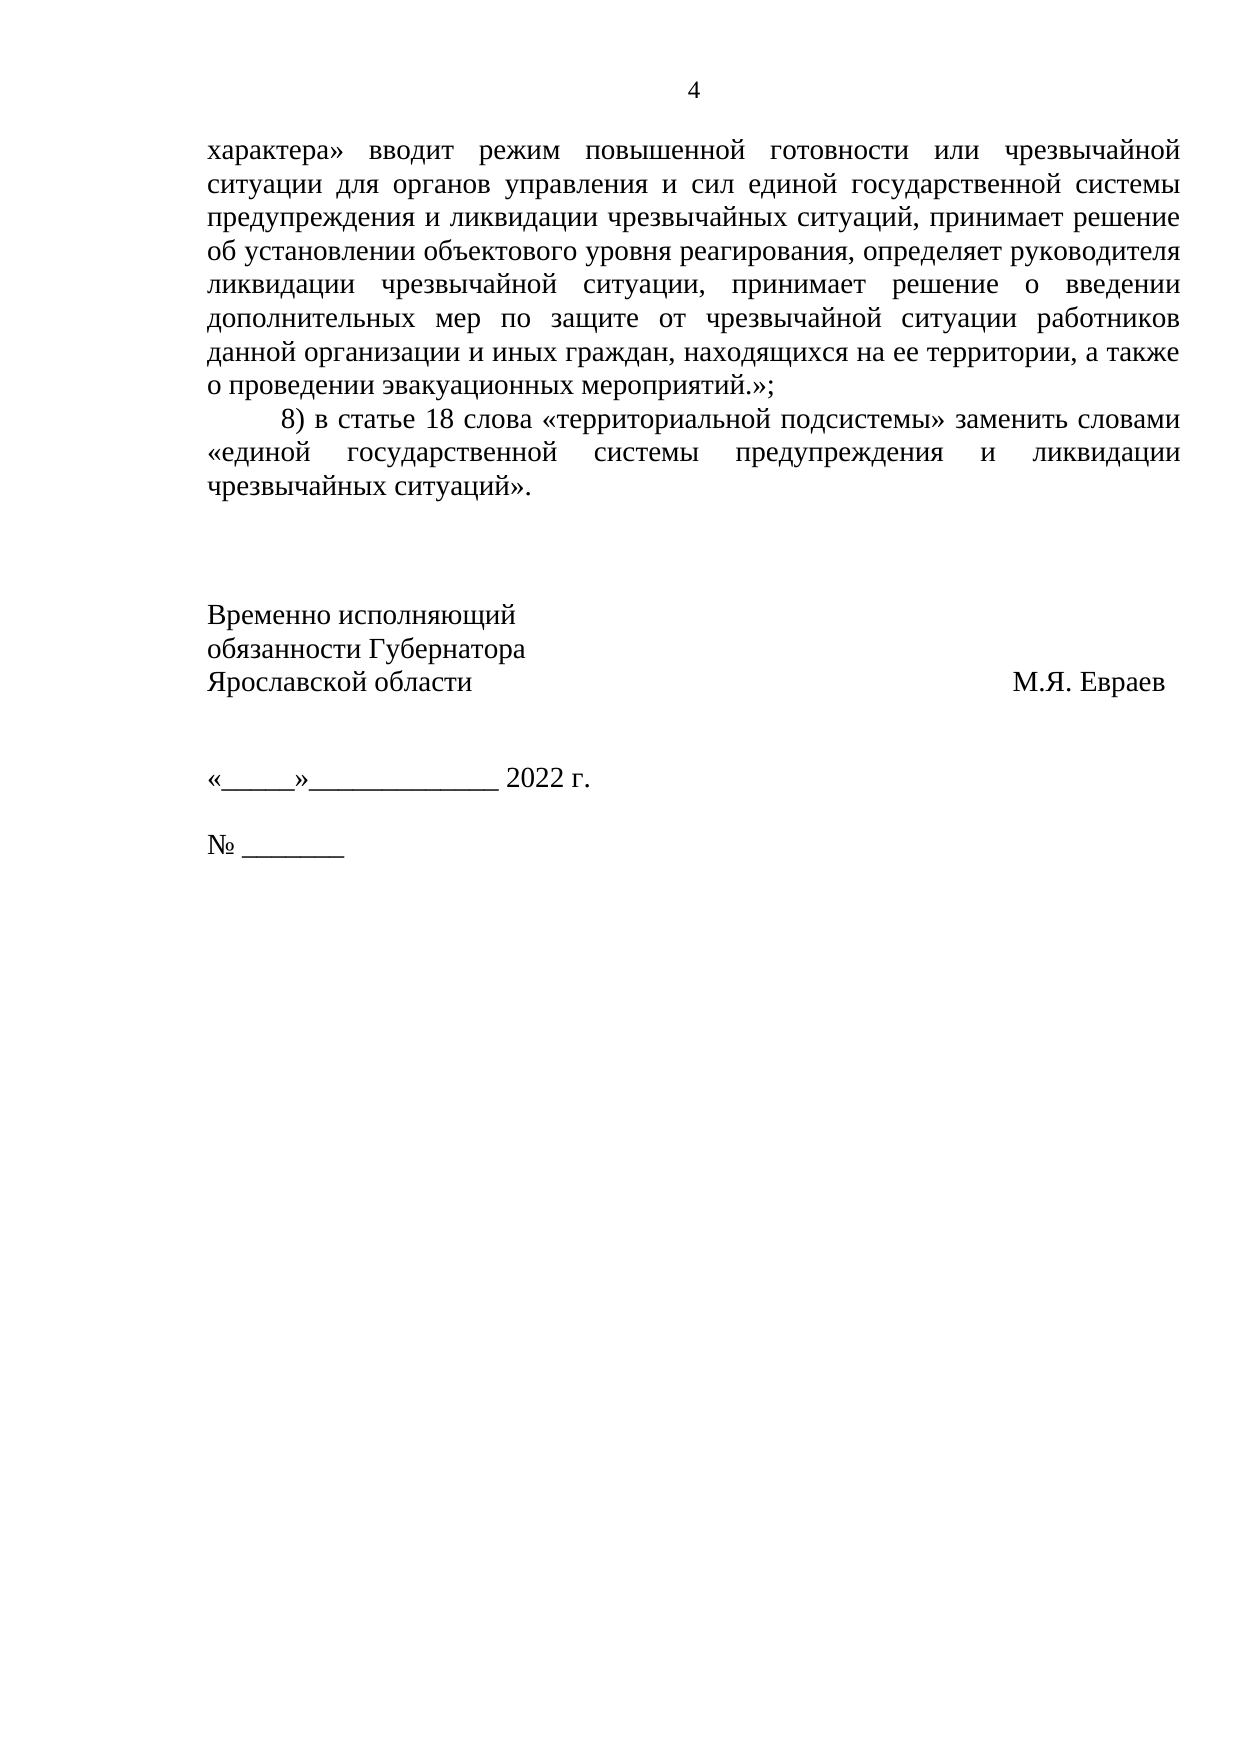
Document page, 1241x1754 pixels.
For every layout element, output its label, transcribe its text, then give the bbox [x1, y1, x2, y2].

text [207, 132, 1181, 401]
subtitle «_____»_____________ 2022 г. [207, 760, 1181, 794]
subtitle Временно исполняющий [207, 597, 1181, 631]
subtitle Ярославской области М.Я. Евраев [207, 664, 1181, 698]
subtitle обязанности Губернатора [207, 631, 1181, 664]
subtitle № _______ [207, 827, 1181, 861]
text 8) в статье 18 слова «территориальной подсистемы» заменить словами «единой государственной системы предупреждения и ликвидации чрезвычайных ситуаций». [207, 401, 1181, 501]
